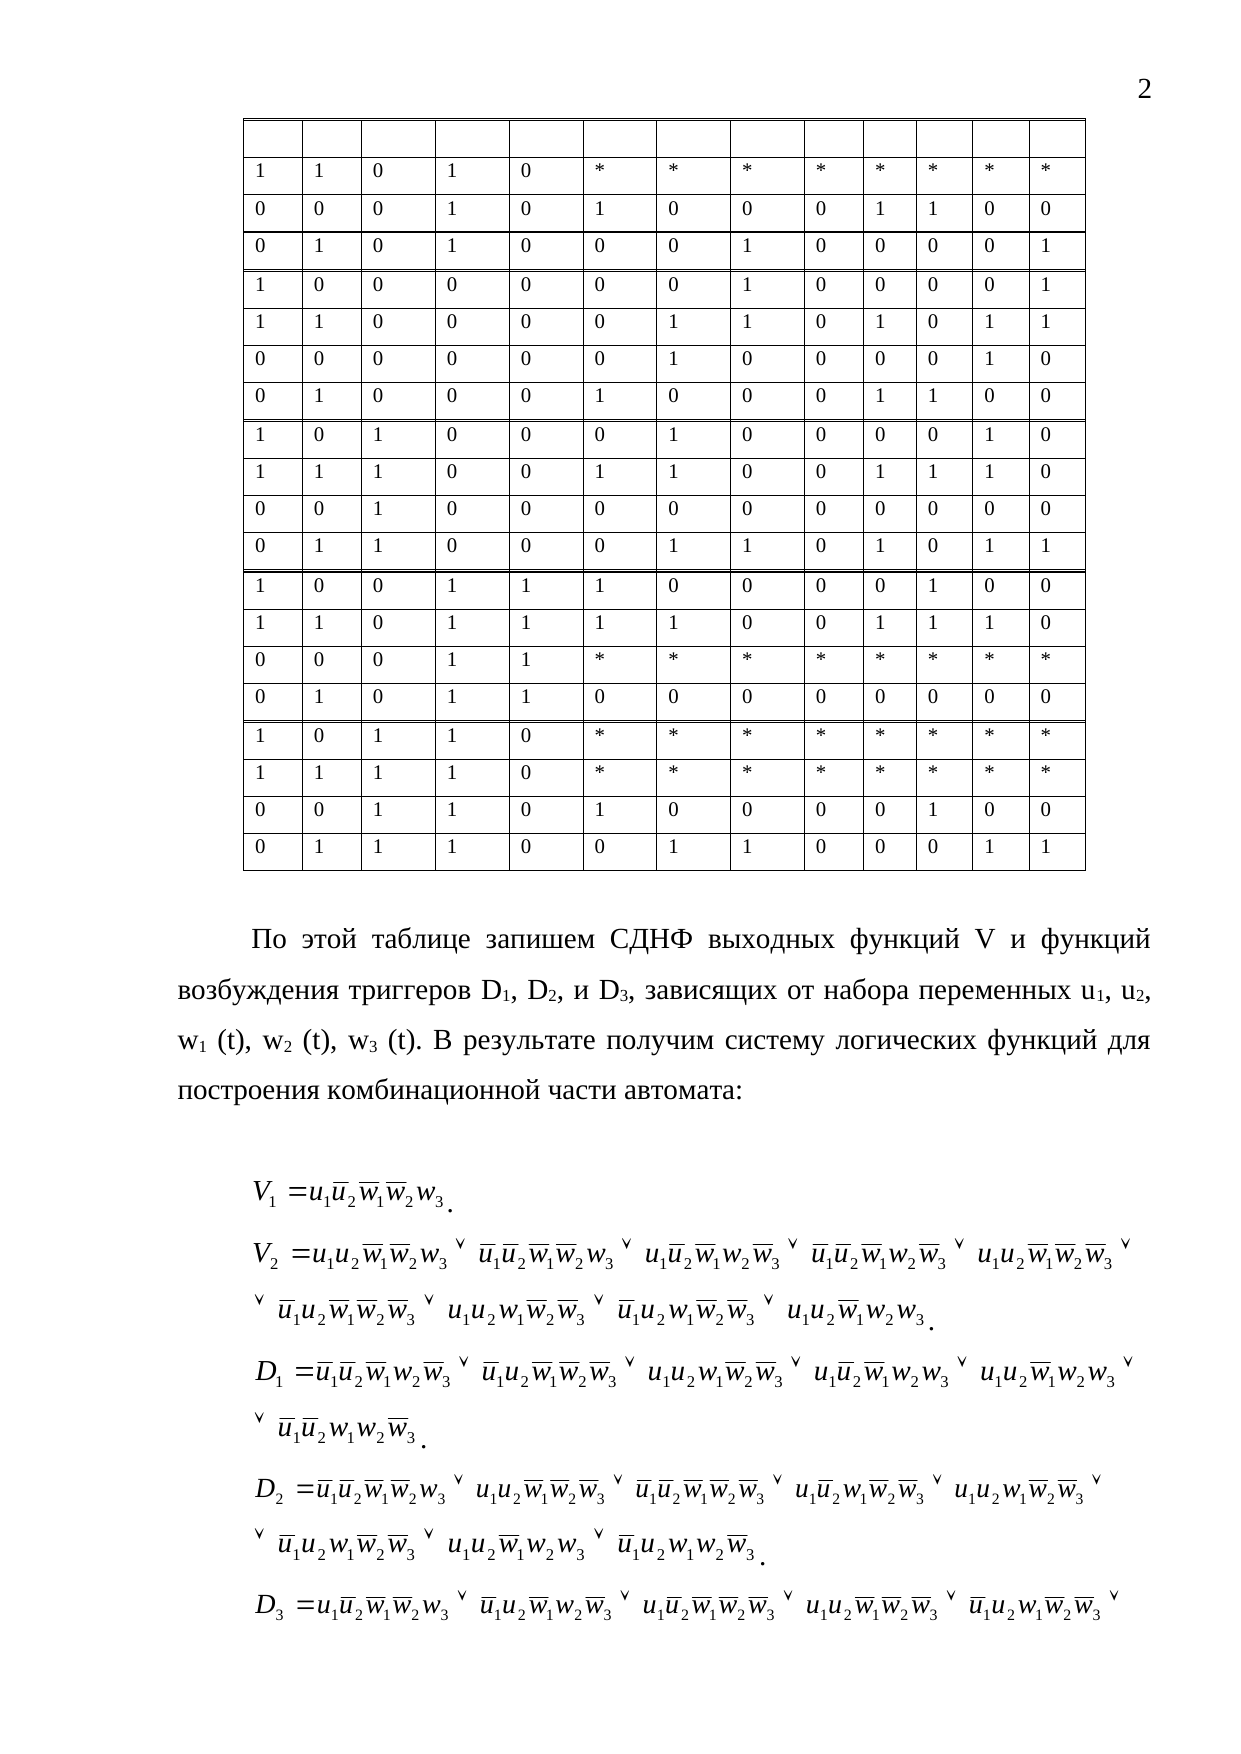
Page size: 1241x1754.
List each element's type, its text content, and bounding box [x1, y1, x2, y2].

table_cell * [584, 647, 656, 683]
table_cell 0 [973, 797, 1029, 833]
table_cell 0 [805, 573, 863, 608]
table_cell 1 [973, 459, 1029, 495]
table_cell 0 [436, 309, 509, 345]
table_cell 0 [657, 233, 730, 268]
table_cell 1 [917, 195, 972, 231]
table_cell 0 [805, 834, 863, 870]
table_cell 0 [864, 346, 916, 382]
table_cell 0 [864, 797, 916, 833]
table_cell 1 [917, 573, 972, 608]
table_cell 1 [362, 723, 435, 759]
table_cell 0 [973, 684, 1029, 720]
table_cell 1 [244, 573, 302, 608]
table_cell * [917, 158, 972, 194]
table_cell 0 [731, 422, 804, 458]
table_cell 0 [731, 573, 804, 608]
table_cell 0 [584, 533, 656, 569]
table_cell 1 [731, 309, 804, 345]
table_cell 1 [510, 610, 583, 646]
table_cell 0 [584, 496, 656, 532]
table_cell 0 [864, 422, 916, 458]
table_cell 0 [864, 684, 916, 720]
table_cell 0 [303, 573, 361, 608]
table_cell 0 [1030, 797, 1085, 833]
table_cell * [657, 647, 730, 683]
table_cell * [657, 158, 730, 194]
table_cell 1 [436, 647, 509, 683]
table_cell 0 [864, 272, 916, 308]
table_cell 0 [973, 233, 1029, 268]
table_cell 0 [805, 496, 863, 532]
table_cell 1 [303, 834, 361, 870]
table_cell 0 [917, 121, 972, 157]
table_cell 1 [917, 610, 972, 646]
table_cell * [731, 647, 804, 683]
table_cell 0 [362, 647, 435, 683]
table_cell 1 [303, 459, 361, 495]
table_cell 0 [362, 610, 435, 646]
table_cell 0 [510, 346, 583, 382]
table_cell 0 [805, 383, 863, 419]
table_cell 1 [436, 195, 509, 231]
table_cell 0 [244, 797, 302, 833]
table_cell * [1030, 647, 1085, 683]
table_cell 1 [917, 383, 972, 419]
table_cell 1 [436, 158, 509, 194]
table_cell * [805, 158, 863, 194]
table_cell 1 [1030, 272, 1085, 308]
table_cell 1 [973, 834, 1029, 870]
table_cell 1 [917, 459, 972, 495]
table_cell * [1030, 158, 1085, 194]
table_cell 0 [657, 195, 730, 231]
table_cell 0 [362, 346, 435, 382]
table_cell 0 [1030, 121, 1085, 157]
table_cell 0 [303, 797, 361, 833]
table_cell 0 [303, 272, 361, 308]
table_cell 1 [584, 195, 656, 231]
table_cell 0 [362, 684, 435, 720]
table_cell 0 [584, 272, 656, 308]
table_cell 0 [1030, 496, 1085, 532]
table_cell 0 [303, 647, 361, 683]
table_cell * [973, 647, 1029, 683]
table_cell 0 [362, 121, 435, 157]
table_cell 0 [731, 610, 804, 646]
table_cell 0 [584, 834, 656, 870]
table_cell 0 [973, 272, 1029, 308]
table_cell * [1030, 760, 1085, 796]
table_cell 0 [805, 121, 863, 157]
table_cell 0 [805, 797, 863, 833]
table_cell 1 [362, 422, 435, 458]
table_cell 1 [864, 459, 916, 495]
table_cell * [805, 723, 863, 759]
table_cell 0 [436, 346, 509, 382]
table_cell 0 [917, 684, 972, 720]
table_cell 1 [436, 684, 509, 720]
table_cell 0 [510, 121, 583, 157]
table_cell 0 [510, 195, 583, 231]
table_cell 0 [510, 533, 583, 569]
table_cell 1 [436, 723, 509, 759]
table_cell 0 [584, 684, 656, 720]
table_cell 1 [362, 496, 435, 532]
table_cell 1 [657, 422, 730, 458]
table_cell 1 [973, 422, 1029, 458]
table_cell * [864, 158, 916, 194]
table_cell 1 [657, 459, 730, 495]
table_cell 0 [917, 272, 972, 308]
table_cell 1 [436, 610, 509, 646]
table_cell 1 [436, 121, 509, 157]
table_cell 0 [805, 610, 863, 646]
table_cell 1 [244, 723, 302, 759]
table_cell 1 [244, 158, 302, 194]
table_cell 1 [362, 533, 435, 569]
table_cell 0 [510, 496, 583, 532]
table_cell 1 [864, 195, 916, 231]
table_cell 0 [864, 573, 916, 608]
table_cell * [731, 158, 804, 194]
table_cell 0 [805, 272, 863, 308]
table_cell 1 [584, 797, 656, 833]
table_cell 1 [362, 834, 435, 870]
table_cell 0 [657, 272, 730, 308]
table_cell 1 [244, 272, 302, 308]
table_cell 1 [244, 459, 302, 495]
table_cell 0 [973, 121, 1029, 157]
table_cell 1 [917, 797, 972, 833]
table_cell 0 [436, 533, 509, 569]
table_cell 1 [973, 309, 1029, 345]
table_cell 0 [436, 422, 509, 458]
table_cell 0 [805, 309, 863, 345]
table_cell 0 [244, 834, 302, 870]
table_cell * [864, 760, 916, 796]
table_cell 0 [973, 496, 1029, 532]
table_cell * [731, 723, 804, 759]
table_cell 0 [303, 121, 361, 157]
table_cell 1 [436, 797, 509, 833]
table_cell 0 [436, 459, 509, 495]
table_cell 0 [510, 272, 583, 308]
table_cell 1 [303, 158, 361, 194]
table_cell 1 [731, 233, 804, 268]
table_cell 0 [362, 233, 435, 268]
table_cell 0 [1030, 195, 1085, 231]
table_cell 1 [657, 309, 730, 345]
table_cell * [805, 647, 863, 683]
table_cell 0 [1030, 383, 1085, 419]
table_cell 0 [510, 158, 583, 194]
table_cell 0 [657, 797, 730, 833]
table_cell 0 [864, 834, 916, 870]
table_cell 0 [805, 346, 863, 382]
table_cell * [657, 723, 730, 759]
table_cell 0 [864, 233, 916, 268]
table_cell 0 [1030, 459, 1085, 495]
table_cell 0 [436, 272, 509, 308]
table_cell 0 [303, 723, 361, 759]
table_cell 1 [244, 610, 302, 646]
table_cell 1 [362, 459, 435, 495]
table_cell 1 [303, 309, 361, 345]
table_cell 0 [584, 233, 656, 268]
table_cell 1 [584, 459, 656, 495]
table_cell * [731, 760, 804, 796]
table_cell 0 [244, 496, 302, 532]
table_cell 1 [973, 533, 1029, 569]
table_cell * [864, 723, 916, 759]
table_cell 0 [973, 573, 1029, 608]
table_cell * [584, 158, 656, 194]
table_cell 0 [805, 533, 863, 569]
table_cell 0 [584, 346, 656, 382]
table_cell 0 [917, 533, 972, 569]
table_cell 0 [805, 233, 863, 268]
table_cell 0 [510, 459, 583, 495]
table_cell 0 [584, 309, 656, 345]
table_cell 1 [244, 760, 302, 796]
table_cell 0 [510, 309, 583, 345]
table_cell * [917, 760, 972, 796]
table_cell 0 [510, 797, 583, 833]
table_cell 1 [510, 647, 583, 683]
table_cell 1 [244, 121, 302, 157]
table_cell 0 [510, 760, 583, 796]
table_cell 1 [731, 533, 804, 569]
table_cell 0 [244, 533, 302, 569]
table_cell 0 [244, 647, 302, 683]
table_cell 1 [303, 533, 361, 569]
table_cell 1 [436, 573, 509, 608]
table_cell 0 [1030, 346, 1085, 382]
table_cell 0 [244, 684, 302, 720]
table_cell 1 [731, 272, 804, 308]
table_cell 0 [731, 459, 804, 495]
table_cell 1 [973, 610, 1029, 646]
table_cell 0 [917, 346, 972, 382]
text . [177, 1409, 1152, 1455]
table_cell 1 [436, 760, 509, 796]
table_cell 1 [303, 383, 361, 419]
table_cell 0 [731, 383, 804, 419]
table_cell 1 [657, 346, 730, 382]
table_cell 0 [917, 496, 972, 532]
table_cell 1 [584, 383, 656, 419]
table_cell * [917, 647, 972, 683]
table_cell 0 [362, 573, 435, 608]
table_cell * [973, 760, 1029, 796]
table_cell 1 [244, 309, 302, 345]
table_cell 0 [303, 496, 361, 532]
table_cell 0 [510, 723, 583, 759]
text . [177, 1526, 1152, 1571]
table_cell 0 [362, 195, 435, 231]
table_cell * [657, 760, 730, 796]
table_cell 1 [657, 610, 730, 646]
table_cell 0 [917, 233, 972, 268]
table_cell 0 [731, 684, 804, 720]
table_cell 0 [805, 459, 863, 495]
table_cell 0 [1030, 573, 1085, 608]
table_cell 0 [362, 158, 435, 194]
table_cell * [805, 760, 863, 796]
table_cell * [973, 158, 1029, 194]
table_cell 0 [1030, 422, 1085, 458]
table_cell * [973, 723, 1029, 759]
table_cell 0 [973, 383, 1029, 419]
table_cell 0 [731, 346, 804, 382]
table_cell 0 [731, 121, 804, 157]
table_cell 0 [731, 797, 804, 833]
table_cell 0 [657, 573, 730, 608]
table_cell 1 [510, 684, 583, 720]
table_cell 0 [303, 346, 361, 382]
table_cell 0 [584, 422, 656, 458]
table_cell 0 [657, 496, 730, 532]
table_cell 0 [973, 195, 1029, 231]
table_cell 1 [303, 684, 361, 720]
table_cell 0 [436, 496, 509, 532]
table_cell 1 [303, 233, 361, 268]
table_cell 0 [917, 422, 972, 458]
table_cell 0 [731, 195, 804, 231]
table_cell 0 [917, 834, 972, 870]
table_cell * [864, 647, 916, 683]
table_cell 0 [657, 684, 730, 720]
table_cell 0 [805, 195, 863, 231]
table_cell 1 [1030, 309, 1085, 345]
table_cell 1 [657, 533, 730, 569]
table_cell * [584, 723, 656, 759]
table_cell 0 [436, 383, 509, 419]
table_cell 0 [362, 272, 435, 308]
table_cell 0 [1030, 610, 1085, 646]
table_cell 0 [510, 422, 583, 458]
table_cell 0 [244, 233, 302, 268]
table_cell 1 [303, 610, 361, 646]
table_cell 1 [657, 834, 730, 870]
table_cell 0 [584, 121, 656, 157]
table_cell 0 [805, 422, 863, 458]
table_cell 1 [864, 610, 916, 646]
table_cell 0 [244, 383, 302, 419]
table_cell 1 [244, 422, 302, 458]
table_cell 1 [303, 760, 361, 796]
table_cell 1 [864, 383, 916, 419]
table_cell 1 [362, 797, 435, 833]
table_cell 0 [362, 309, 435, 345]
table_cell 1 [436, 834, 509, 870]
table_cell 1 [436, 233, 509, 268]
table_cell 1 [973, 346, 1029, 382]
table_cell 0 [657, 383, 730, 419]
table_cell 1 [362, 760, 435, 796]
table_cell 0 [805, 684, 863, 720]
table_cell 1 [864, 121, 916, 157]
table_cell 1 [584, 610, 656, 646]
table_cell 0 [917, 309, 972, 345]
table_cell 0 [510, 834, 583, 870]
table_cell * [917, 723, 972, 759]
table_cell 1 [1030, 834, 1085, 870]
table_cell 1 [864, 309, 916, 345]
table_cell 0 [362, 383, 435, 419]
table_cell 1 [864, 533, 916, 569]
table_cell * [1030, 723, 1085, 759]
table_cell 1 [731, 834, 804, 870]
table_cell 1 [584, 573, 656, 608]
text . [177, 1173, 1152, 1218]
table_cell 1 [1030, 233, 1085, 268]
table_cell 0 [657, 121, 730, 157]
table_cell 0 [864, 496, 916, 532]
table_cell 0 [244, 195, 302, 231]
table_cell * [584, 760, 656, 796]
table_cell 0 [510, 233, 583, 268]
table_cell 0 [510, 383, 583, 419]
table_cell 0 [731, 496, 804, 532]
table_cell 0 [303, 422, 361, 458]
table_cell 0 [1030, 684, 1085, 720]
table_cell 1 [510, 573, 583, 608]
text . [177, 1291, 1152, 1337]
table_cell 1 [1030, 533, 1085, 569]
table_cell 0 [303, 195, 361, 231]
text По этой таблице запишем СДНФ выходных функций V и функций возбуждения триггеров D1, D2, и D3, зависящих от набора переменных u1, u2, w1 (t), w2 (t), w3 (t). В результате получим систему логических функций для построения комбинационной части автомата: [177, 922, 1152, 1106]
table_cell 0 [244, 346, 302, 382]
